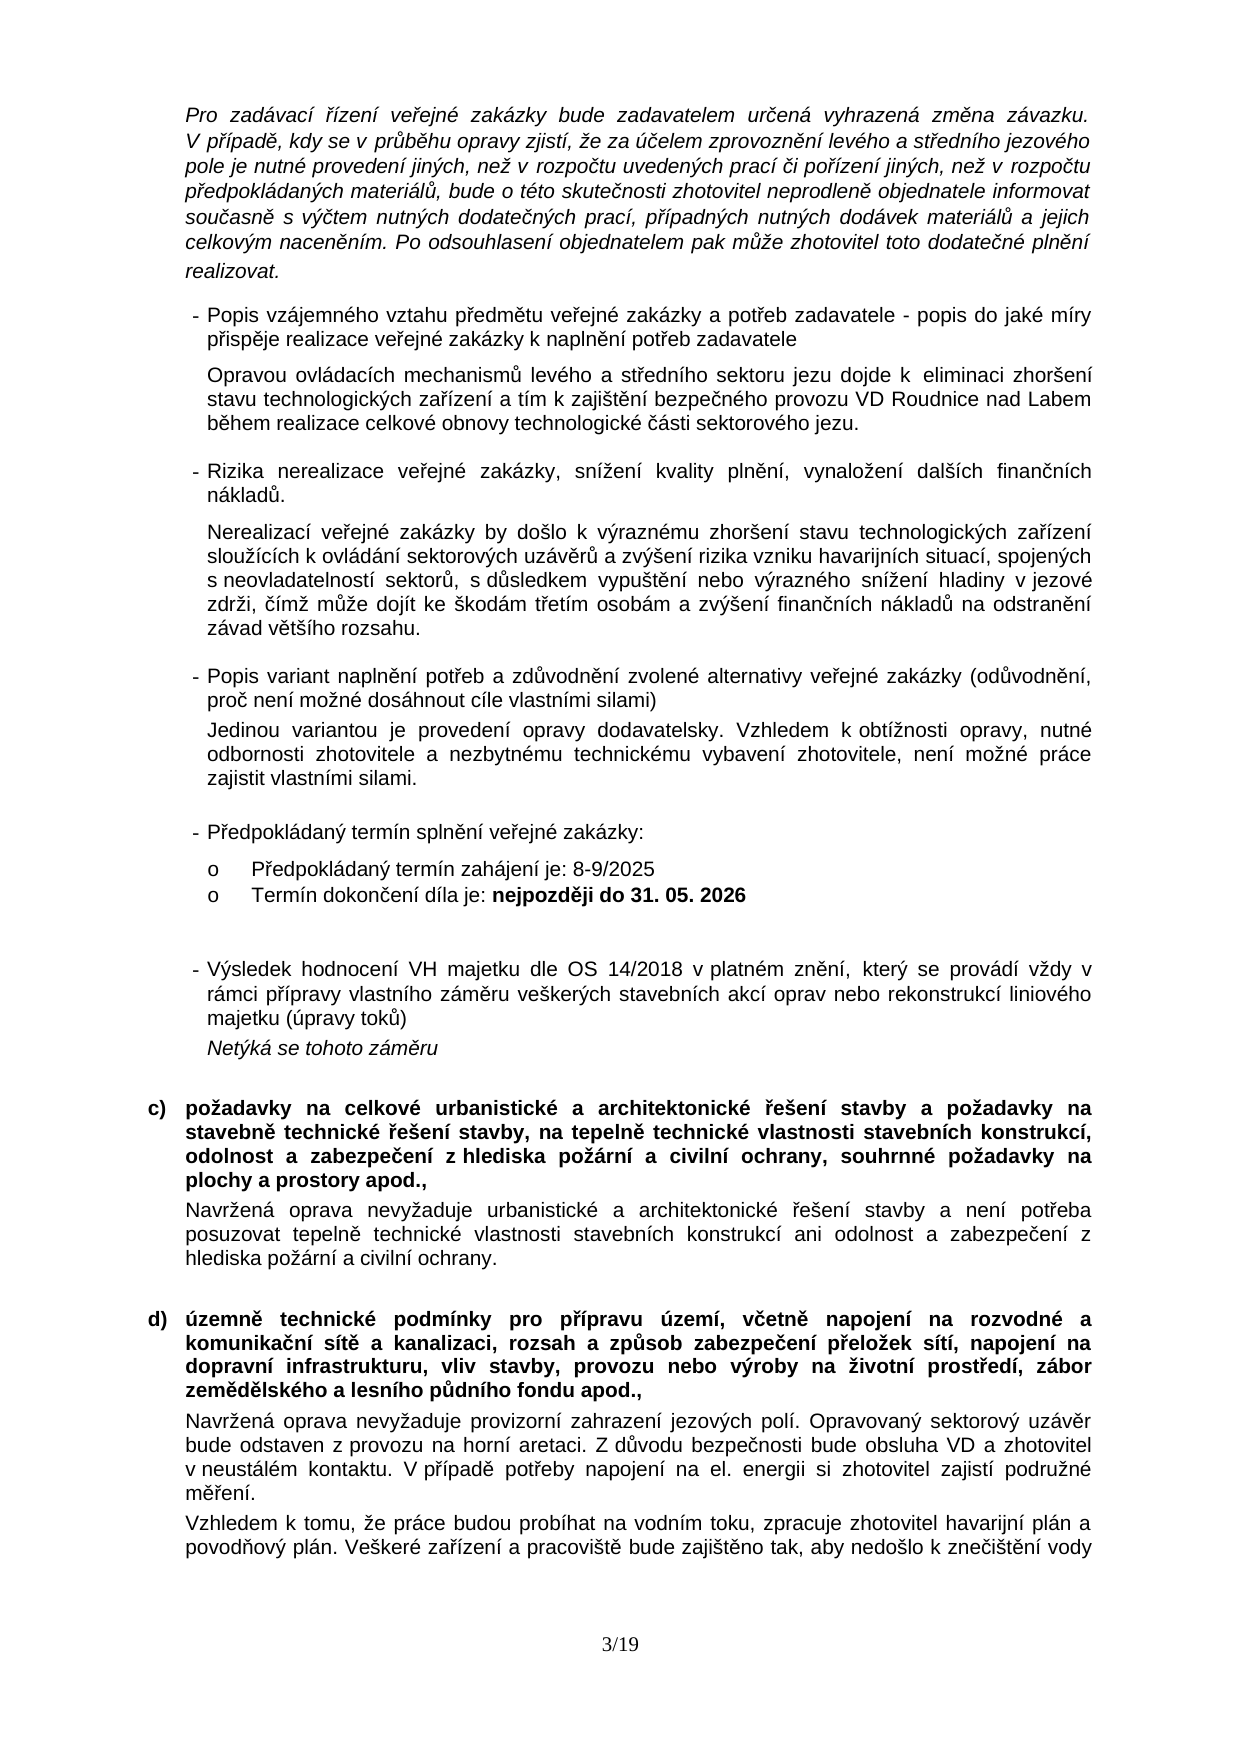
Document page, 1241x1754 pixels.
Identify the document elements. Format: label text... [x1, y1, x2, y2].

text Netýká se tohoto záměru [207, 1036, 1092, 1059]
list Předpokládaný termín zahájení je: 8-9/2025 [207, 857, 1092, 882]
list Popis vzájemného vztahu předmětu veřejné zakázky a potřeb zadavatele - popis do jaké míry přispěje realizace veřejné zakázky k naplnění potřeb zadavatele [192, 303, 1092, 351]
list Předpokládaný termín splnění veřejné zakázky: [192, 820, 1092, 844]
list Nerealizací veřejné zakázky by došlo k výraznému zhoršení stavu technologických zařízení sloužících k ovládání sektorových uzávěrů a zvýšení rizika vzniku havarijních situací, spojených s neovladatelností sektorů, s důsledkem vypuštění nebo výrazného snížení hladiny v jezové zdrži, čímž může dojít ke škodám třetím osobám a zvýšení finančních nákladů na odstranění závad většího rozsahu. [207, 520, 1092, 639]
list požadavky na celkové urbanistické a architektonické řešení stavby a požadavky na stavebně technické řešení stavby, na tepelně technické vlastnosti stavebních konstrukcí, odolnost a zabezpečení z hlediska požární a civilní ochrany, souhrnné požadavky na plochy a prostory apod., [148, 1096, 1092, 1192]
list Jedinou variantou je provedení opravy dodavatelsky. Vzhledem k obtížnosti opravy, nutné odbornosti zhotovitele a nezbytnému technickému vybavení zhotovitele, není možné práce zajistit vlastními silami. [207, 718, 1092, 790]
list Rizika nerealizace veřejné zakázky, snížení kvality plnění, vynaložení dalších finančních nákladů. [192, 459, 1092, 507]
list Termín dokončení díla je: nejpozději do 31. 05. 2026 [207, 882, 1092, 908]
text Navržená oprava nevyžaduje provizorní zahrazení jezových polí. Opravovaný sektorový uzávěr bude odstaven z provozu na horní aretaci. Z důvodu bezpečnosti bude obsluha VD a zhotovitel v neustálém kontaktu. V případě potřeby napojení na el. energii si zhotovitel zajistí podružné měření. [185, 1408, 1092, 1504]
list územně technické podmínky pro přípravu území, včetně napojení na rozvodné a komunikační sítě a kanalizaci, rozsah a způsob zabezpečení přeložek sítí, napojení na dopravní infrastrukturu, vliv stavby, provozu nebo výroby na životní prostředí, zábor zemědělského a lesního půdního fondu apod., [148, 1306, 1092, 1402]
list Výsledek hodnocení VH majetku dle OS 14/2018 v platném znění, který se provádí vždy v rámci přípravy vlastního záměru veškerých stavebních akcí oprav nebo rekonstrukcí liniového majetku (úpravy toků) [192, 957, 1092, 1029]
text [185, 1511, 1092, 1558]
list Popis variant naplnění potřeb a zdůvodnění zvolené alternativy veřejné zakázky (odůvodnění, proč není možné dosáhnout cíle vlastními silami) [192, 663, 1092, 712]
text Navržená oprava nevyžaduje urbanistické a architektonické řešení stavby a není potřeba posuzovat tepelně technické vlastnosti stavebních konstrukcí ani odolnost a zabezpečení z hlediska požární a civilní ochrany. [185, 1198, 1092, 1270]
text Opravou ovládacích mechanismů levého a středního sektoru jezu dojde k eliminaci zhoršení stavu technologických zařízení a tím k zajištění bezpečného provozu VD Roudnice nad Labem během realizace celkové obnovy technologické části sektorového jezu. [207, 363, 1092, 435]
list Pro zadávací řízení veřejné zakázky bude zadavatelem určená vyhrazená změna závazku. V případě, kdy se v průběhu opravy zjistí, že za účelem zprovoznění levého a středního jezového pole je nutné provedení jiných, než v rozpočtu uvedených prací či pořízení jiných, než v rozpočtu předpokládaných materiálů, bude o této skutečnosti zhotovitel neprodleně objednatele informovat současně s výčtem nutných dodatečných prací, případných nutných dodávek materiálů a jejich celkovým naceněním. Po odsouhlasení objednatelem pak může zhotovitel toto dodatečné plnění realizovat. [185, 103, 1092, 284]
